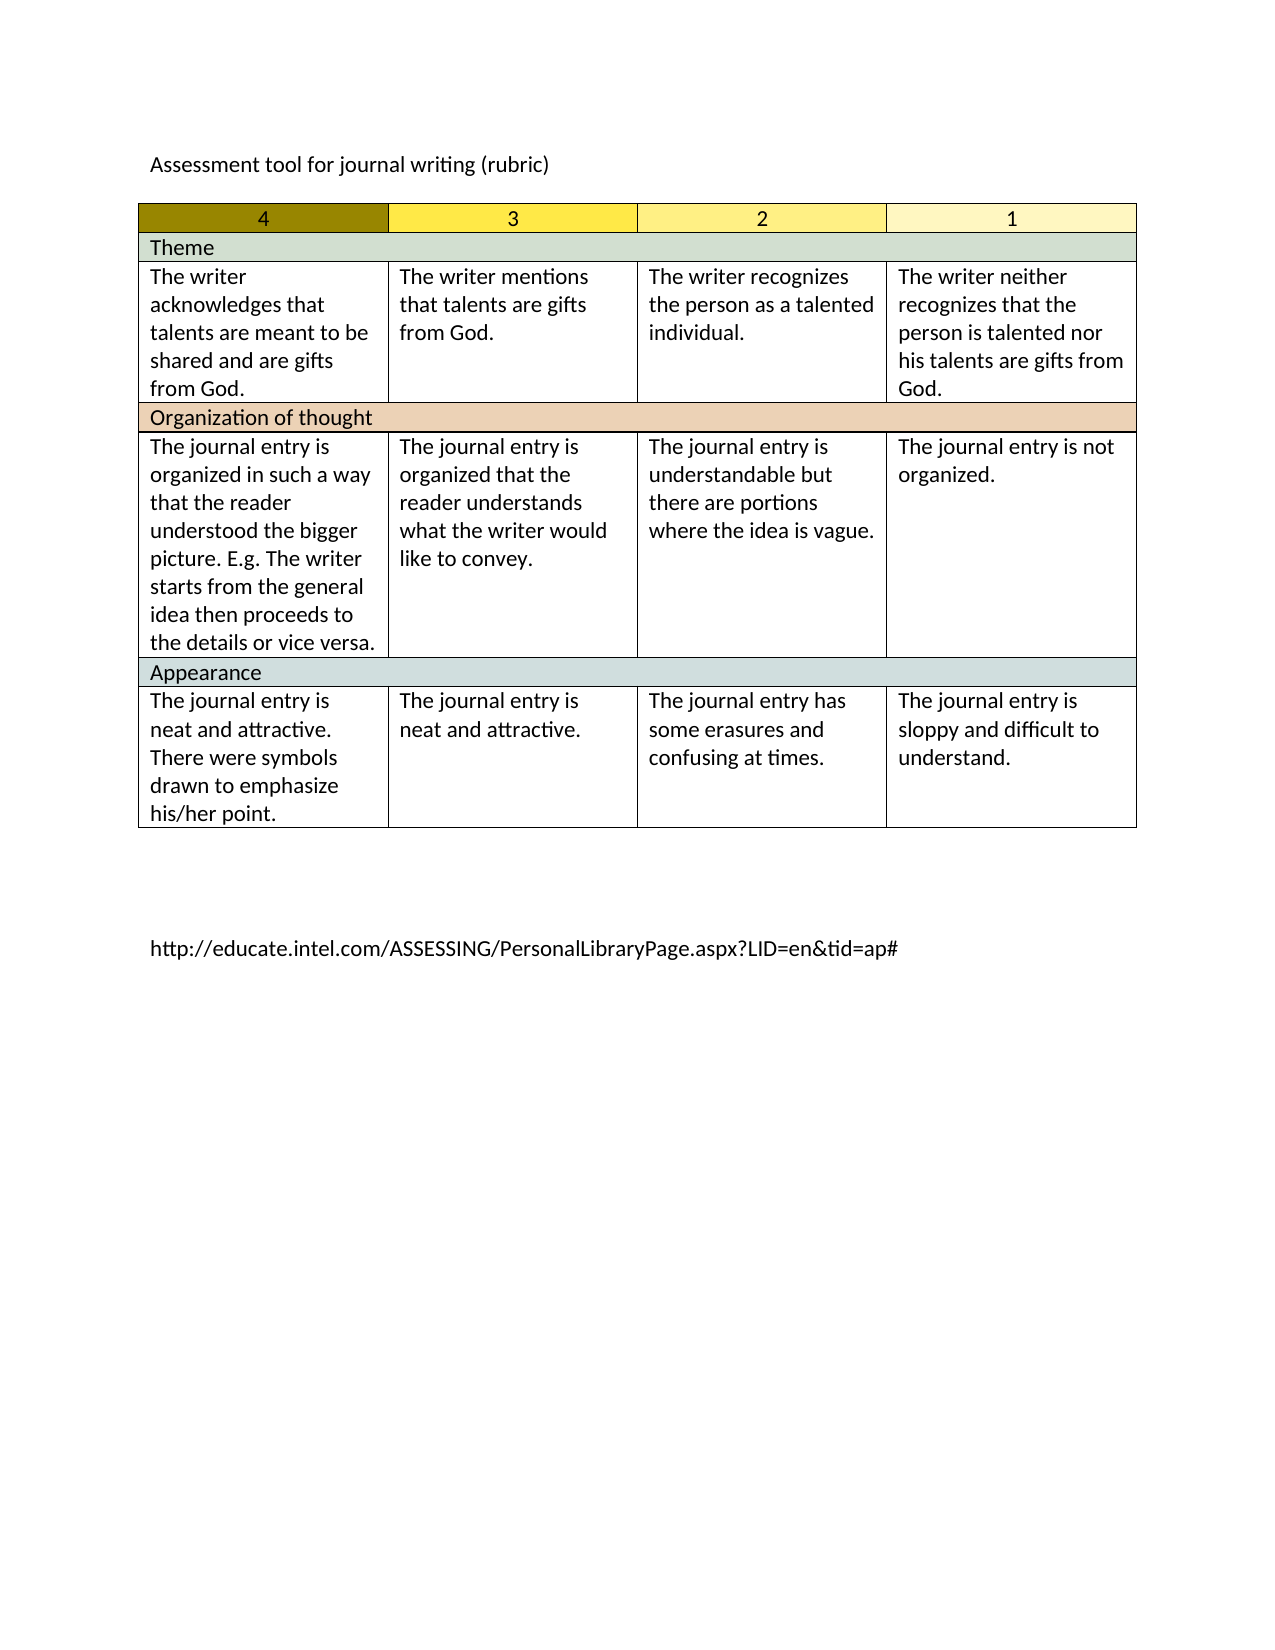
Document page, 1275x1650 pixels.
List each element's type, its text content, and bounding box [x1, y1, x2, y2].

table_cell The journal entry is neat and attractive. [389, 687, 637, 827]
table_cell The writer recognizes the person as a talented individual. [638, 262, 886, 402]
table_cell Theme [139, 233, 1136, 261]
text http://educate.intel.com/ASSESSING/PersonalLibraryPage.aspx?LID=en&tid=ap# [150, 934, 1125, 962]
table_cell The journal entry is organized in such a way that the reader understood the bigger picture. E.g. The writer starts from the general idea then proceeds to the details or vice versa. [139, 433, 388, 657]
table_cell The journal entry has some erasures and confusing at times. [638, 687, 886, 827]
table_cell The writer neither recognizes that the person is talented nor his talents are gifts from God. [887, 262, 1136, 402]
table_cell Appearance [139, 658, 1136, 686]
table_cell The writer acknowledges that talents are meant to be shared and are gifts from God. [139, 262, 388, 402]
table_header 2 [638, 204, 886, 232]
table_header 3 [389, 204, 637, 232]
text Assessment tool for journal writing (rubric) [150, 150, 1125, 178]
table_cell The writer mentions that talents are gifts from God. [389, 262, 637, 402]
table_cell The journal entry is neat and attractive. There were symbols drawn to emphasize his/her point. [139, 687, 388, 827]
table_cell Organization of thought [139, 403, 1136, 431]
table_cell The journal entry is sloppy and difficult to understand. [887, 687, 1136, 827]
table_cell The journal entry is not organized. [887, 433, 1136, 657]
table_cell The journal entry is organized that the reader understands what the writer would like to convey. [389, 433, 637, 657]
table_header 4 [139, 204, 388, 232]
table_header 1 [887, 204, 1136, 232]
table_cell The journal entry is understandable but there are portions where the idea is vague. [638, 433, 886, 657]
